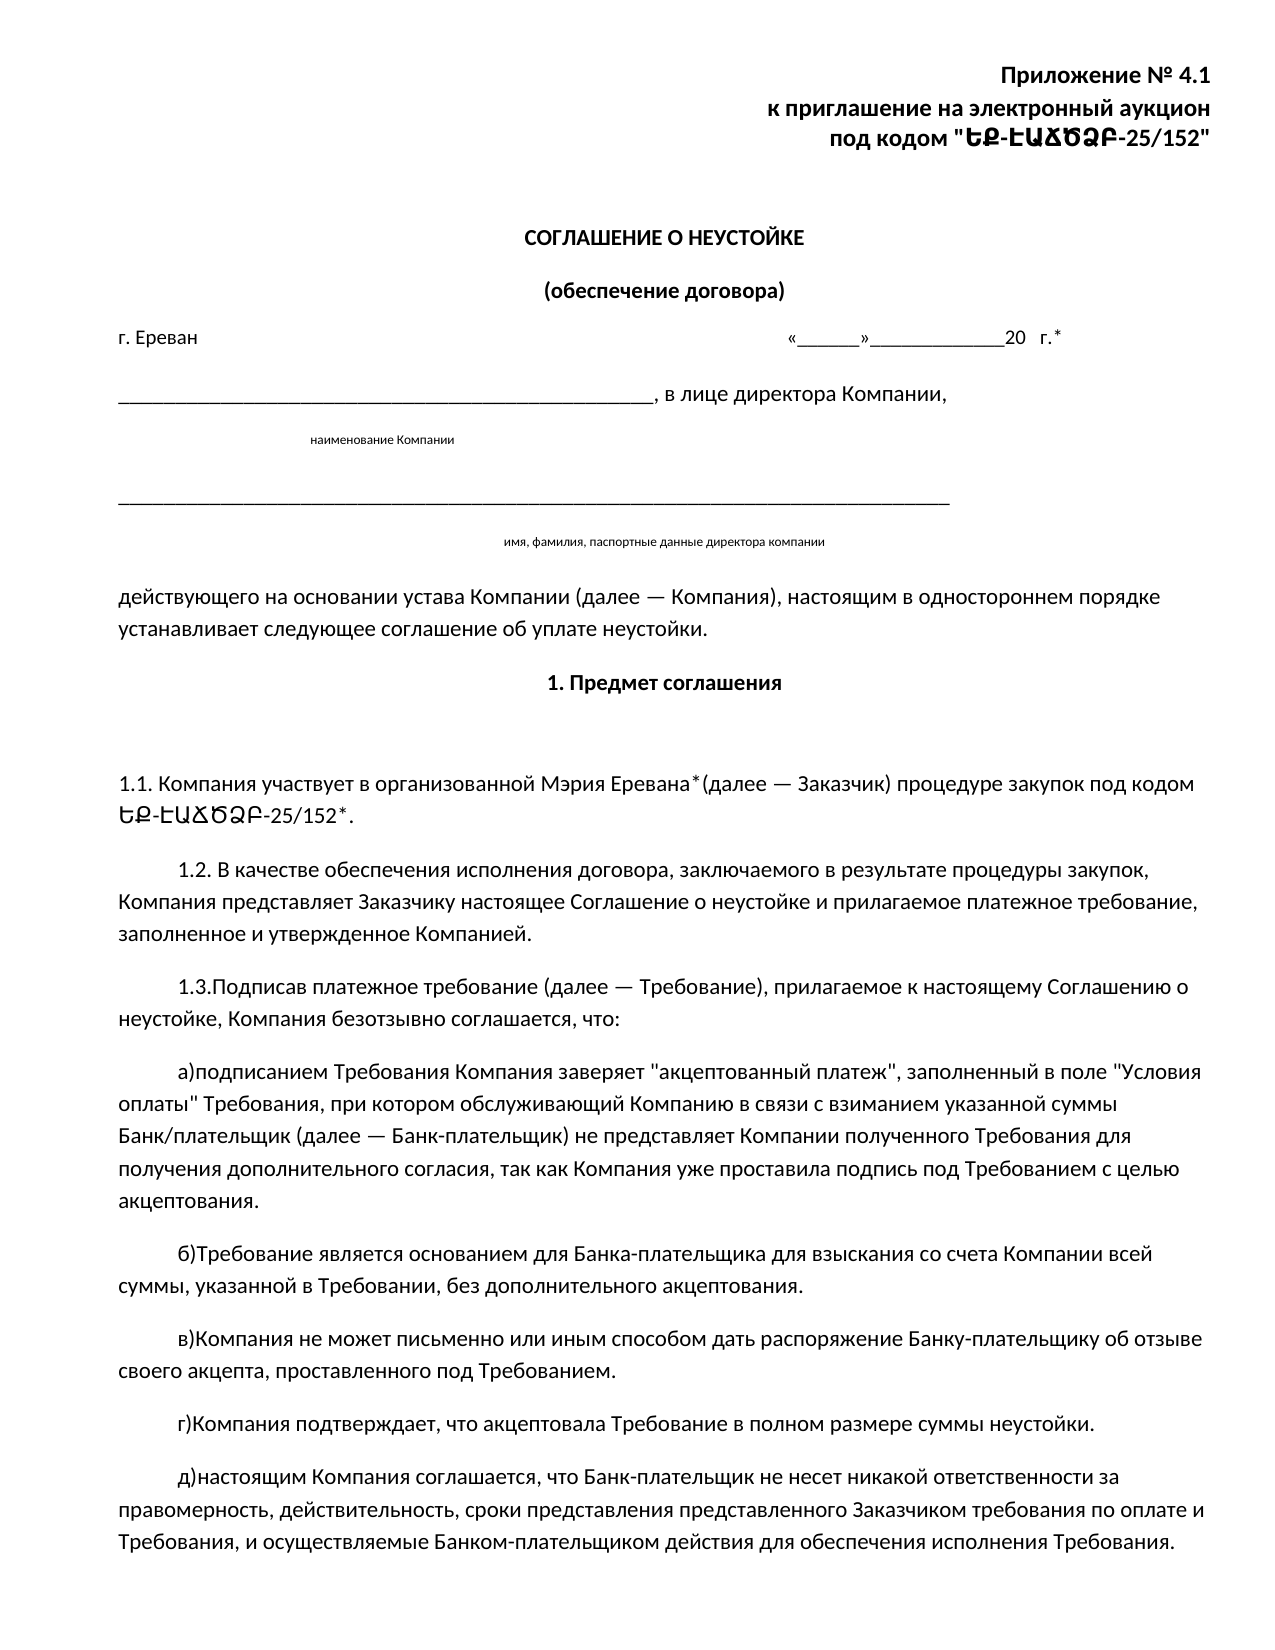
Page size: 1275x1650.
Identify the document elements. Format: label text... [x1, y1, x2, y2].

text (обеспечение договора) [118, 276, 1211, 304]
text г)Компания подтверждает, что акцептовала Требование в полном размере суммы неустойки. [118, 1409, 1211, 1437]
text д)настоящим Компания соглашается, что Банк-плательщик не несет никакой ответственности за правомерность, действительность, сроки представления представленного Заказчиком требования по оплате и Требования, и осуществляемые Банком-плательщиком действия для обеспечения исполнения Требования. [118, 1462, 1211, 1555]
text 1. Предмет соглашения [118, 668, 1211, 696]
text наименование Компании [310, 432, 1211, 460]
text в)Компания не может письменно или иным способом дать распоряжение Банку-плательщику об отзыве своего акцепта, проставленного под Требованием. [118, 1324, 1211, 1384]
text под кодом "ԵՔ-ԷԱՃԾՁԲ-25/152" [118, 122, 1211, 153]
text 1.3.Подписав платежное требование (далее — Требование), прилагаемое к настоящему Соглашению о неустойке, Компания безотзывно соглашается, что: [118, 972, 1211, 1032]
text СОГЛАШЕНИЕ О НЕУСТОЙКЕ [118, 223, 1211, 251]
text _______________________________________________, в лице директора Компании, [118, 379, 1211, 407]
text б)Требование является основанием для Банка-плательщика для взыскания со счета Компании всей суммы, указанной в Требовании, без дополнительного акцептования. [118, 1239, 1211, 1299]
text к приглашение на электронный аукцион [148, 92, 1211, 122]
table_header г. Ереван [107, 325, 605, 379]
text 1.1. Компания участвует в организованной Мэрия Еревана*(далее — Заказчик) процедуре закупок под кодом ԵՔ-ԷԱՃԾՁԲ-25/152*. [118, 769, 1211, 830]
text 1.2. В качестве обеспечения исполнения договора, заключаемого в результате процедуры закупок, Компания представляет Заказчику настоящее Соглашение о неустойке и прилагаемое платежное требование, заполненное и утвержденное Компанией. [118, 855, 1211, 947]
text _________________________________________________________________________ [118, 481, 1211, 508]
text Приложение № 4.1 [118, 59, 1211, 89]
text а)подписанием Требования Компания заверяет "акцептованный платеж", заполненный в поле "Условия оплаты" Требования, при котором обслуживающий Компанию в связи с взиманием указанной суммы Банк/плательщик (далее — Банк-плательщик) не представляет Компании полученного Требования для получения дополнительного согласия, так как Компания уже проставила подпись под Требованием с целью акцептования. [118, 1057, 1211, 1214]
text действующего на основании устава Компании (далее — Компания), настоящим в одностороннем порядке устанавливает следующее соглашение об уплате неустойки. [118, 582, 1211, 643]
table_header «______»_____________20 г.* [605, 325, 1074, 379]
text имя, фамилия, паспортные данные директора компании [118, 533, 1211, 562]
